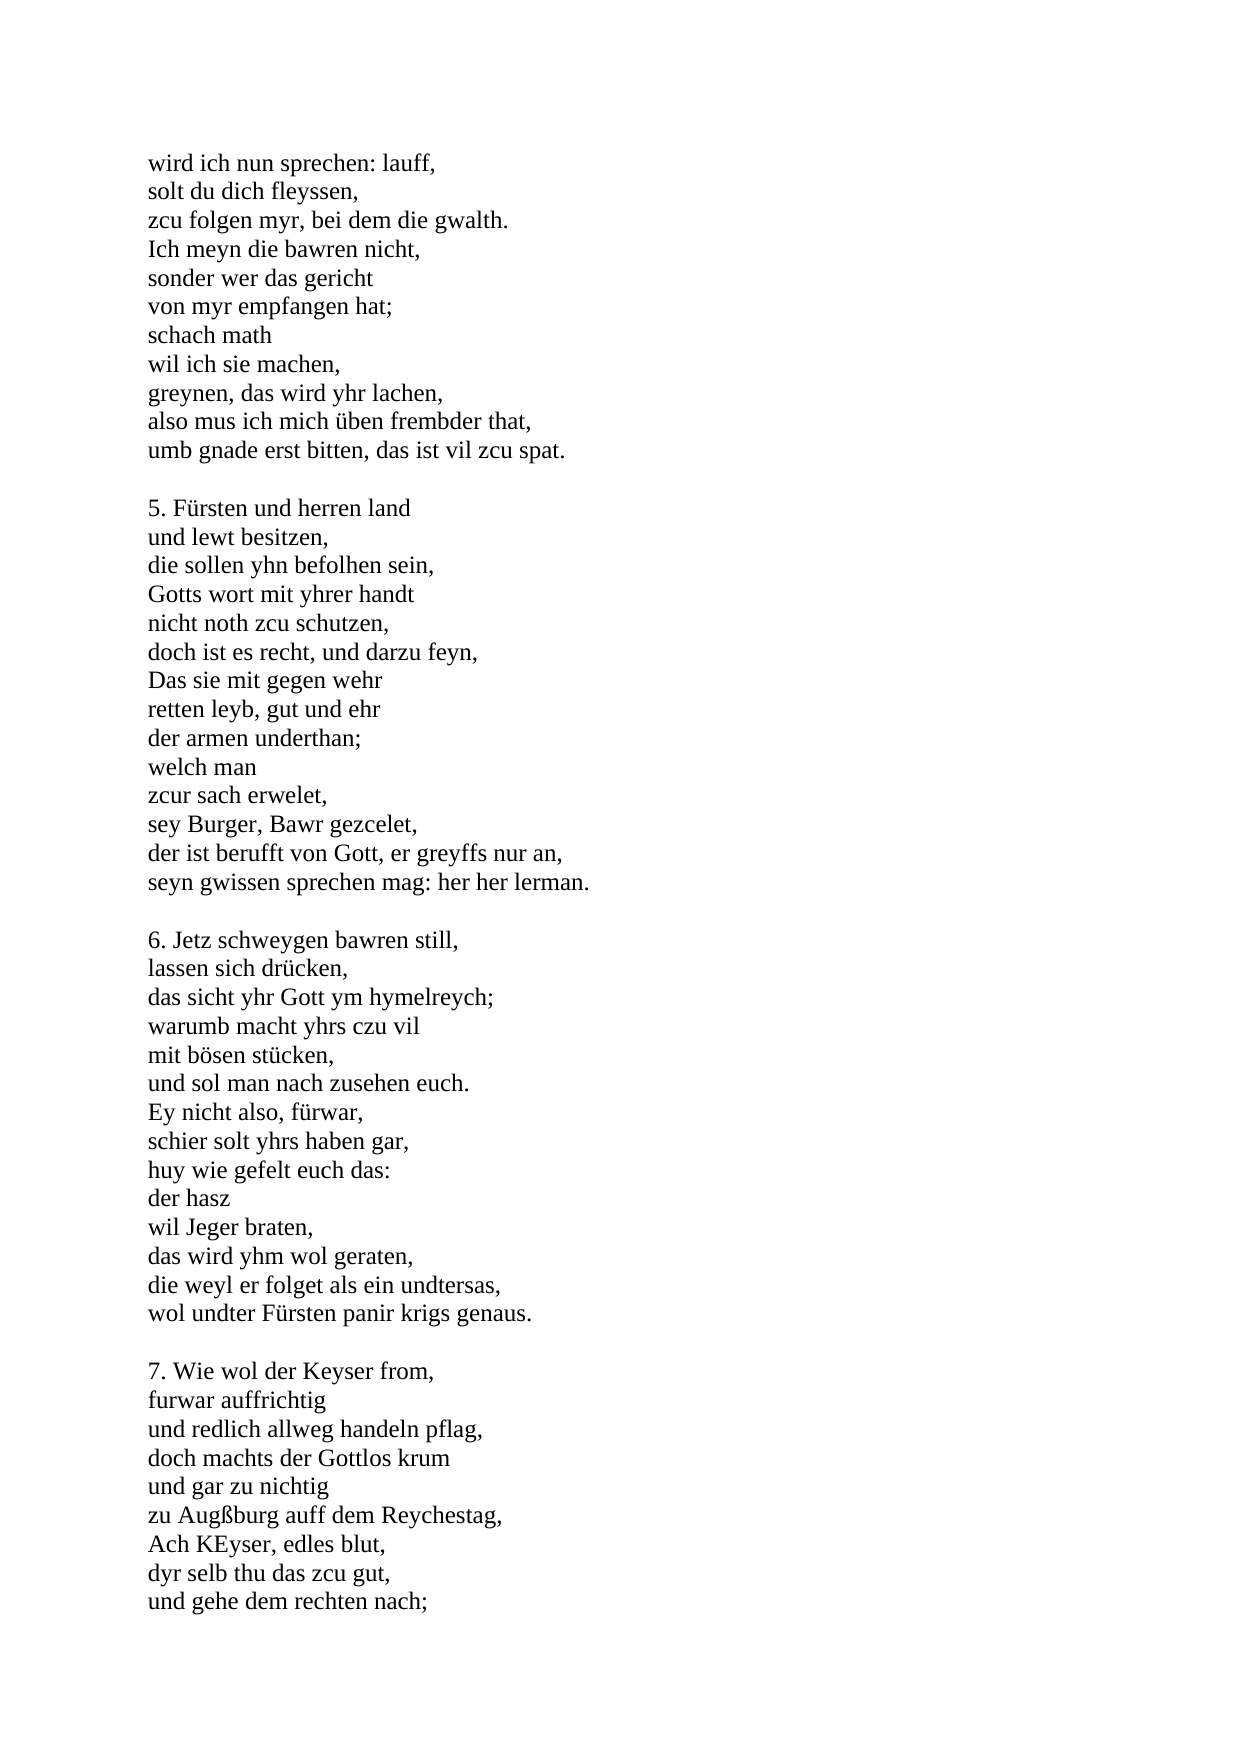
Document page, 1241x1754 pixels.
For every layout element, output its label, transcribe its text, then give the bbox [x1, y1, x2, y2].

text 5. Fürsten und herren land und lewt besitzen, die sollen yhn befolhen sein, Gotts wort mit yhrer handt nicht noth zcu schutzen, doch ist es recht, und darzu feyn, Das sie mit gegen wehr retten leyb, gut und ehr der armen underthan; welch man zcur sach erwelet, sey Burger, Bawr gezcelet, der ist berufft von Gott, er greyffs nur an, seyn gwissen sprechen mag: her her lerman. [148, 493, 1093, 896]
text 6. Jetz schweygen bawren still, lassen sich drücken, das sicht yhr Gott ym hymelreych; warumb macht yhrs czu vil mit bösen stücken, und sol man nach zusehen euch. Ey nicht also, fürwar, schier solt yhrs haben gar, huy wie gefelt euch das: der hasz wil Jeger braten, das wird yhm wol geraten, die weyl er folget als ein undtersas, wol undter Fürsten panir krigs genaus. [148, 925, 1093, 1327]
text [148, 148, 1093, 464]
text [148, 1356, 1093, 1615]
